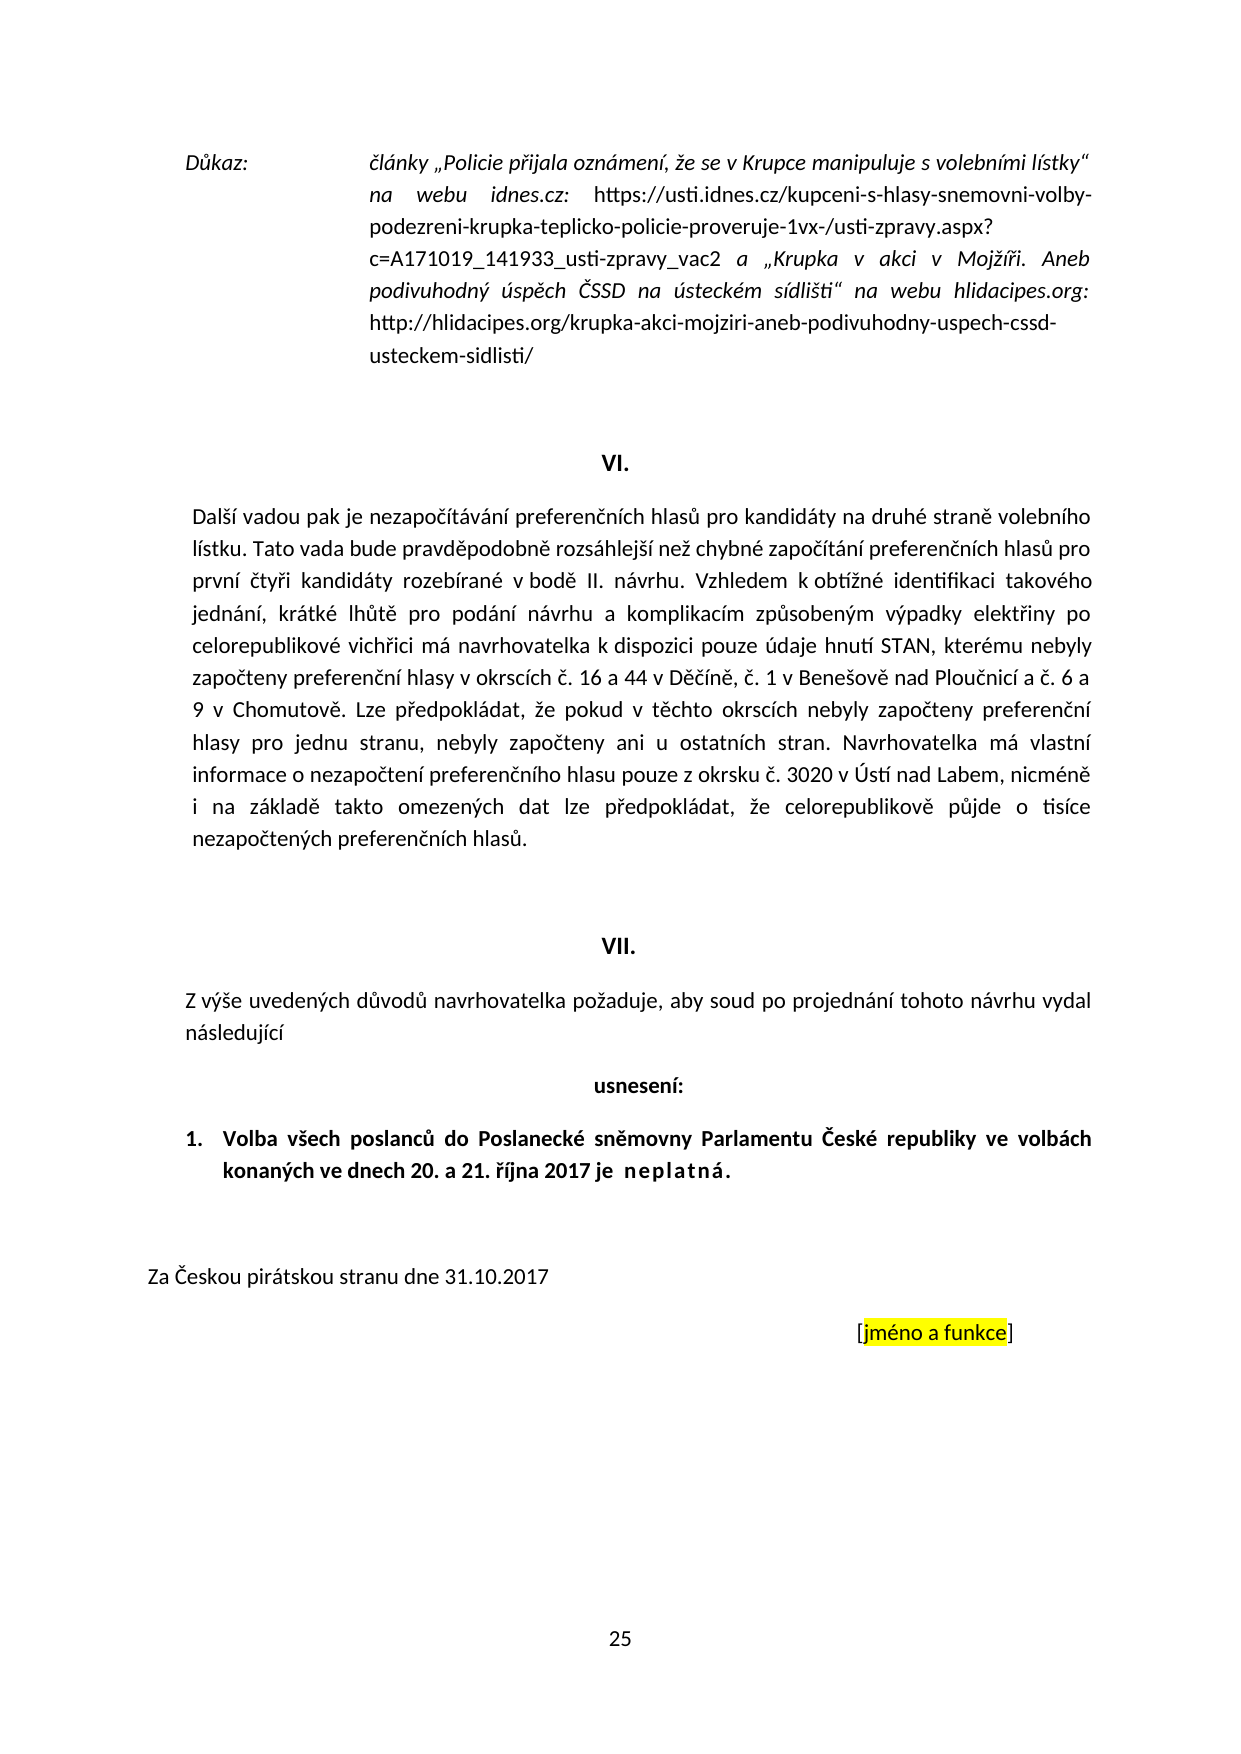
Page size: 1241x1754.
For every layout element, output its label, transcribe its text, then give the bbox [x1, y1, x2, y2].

list Volba všech poslanců do Poslanecké sněmovny Parlamentu České republiky ve volbách konaných ve dnech 20. a 21. října 2017 je neplatná. [185, 1124, 1093, 1184]
text Důkaz: články „Policie přijala oznámení, že se v Krupce manipuluje s volebními lístky“ na webu idnes.cz: https://usti.idnes.cz/kupceni-s-hlasy-snemovni-volby-podezreni-krupka-teplicko-policie-proveruje-1vx-/usti-zpravy.aspx?c=A171019_141933_usti-zpravy_vac2 a „Krupka v akci v Mojžíři. Aneb podivuhodný úspěch ČSSD na ústeckém sídlišti“ na webu hlidacipes.org: http://hlidacipes.org/krupka-akci-mojziri-aneb-podivuhodny-uspech-cssd-usteckem-sidlisti/ [185, 148, 1093, 369]
text Za Českou pirátskou stranu dne 31.10.2017 [148, 1262, 1093, 1290]
text Z výše uvedených důvodů navrhovatelka požaduje, aby soud po projednání tohoto návrhu vydal následující [185, 986, 1093, 1046]
text usnesení: [185, 1071, 1093, 1099]
text [jméno a funkce] [1007, 1318, 1093, 1346]
text Další vadou pak je nezapočítávání preferenčních hlasů pro kandidáty na druhé straně volebního lístku. Tato vada bude pravděpodobně rozsáhlejší než chybné započítání preferenčních hlasů pro první čtyři kandidáty rozebírané v bodě II. návrhu. Vzhledem k obtížné identifikaci takového jednání, krátké lhůtě pro podání návrhu a komplikacím způsobeným výpadky elektřiny po celorepublikové vichřici má navrhovatelka k dispozici pouze údaje hnutí STAN, kterému nebyly započteny preferenční hlasy v okrscích č. 16 a 44 v Děčíně, č. 1 v Benešově nad Ploučnicí a č. 6 a 9 v Chomutově. Lze předpokládat, že pokud v těchto okrscích nebyly započteny preferenční hlasy pro jednu stranu, nebyly započteny ani u ostatních stran. Navrhovatelka má vlastní informace o nezapočtení preferenčního hlasu pouze z okrsku č. 3020 v Ústí nad Labem, nicméně i na základě takto omezených dat lze předpokládat, že celorepublikově půjde o tisíce nezapočtených preferenčních hlasů. [192, 502, 1093, 852]
